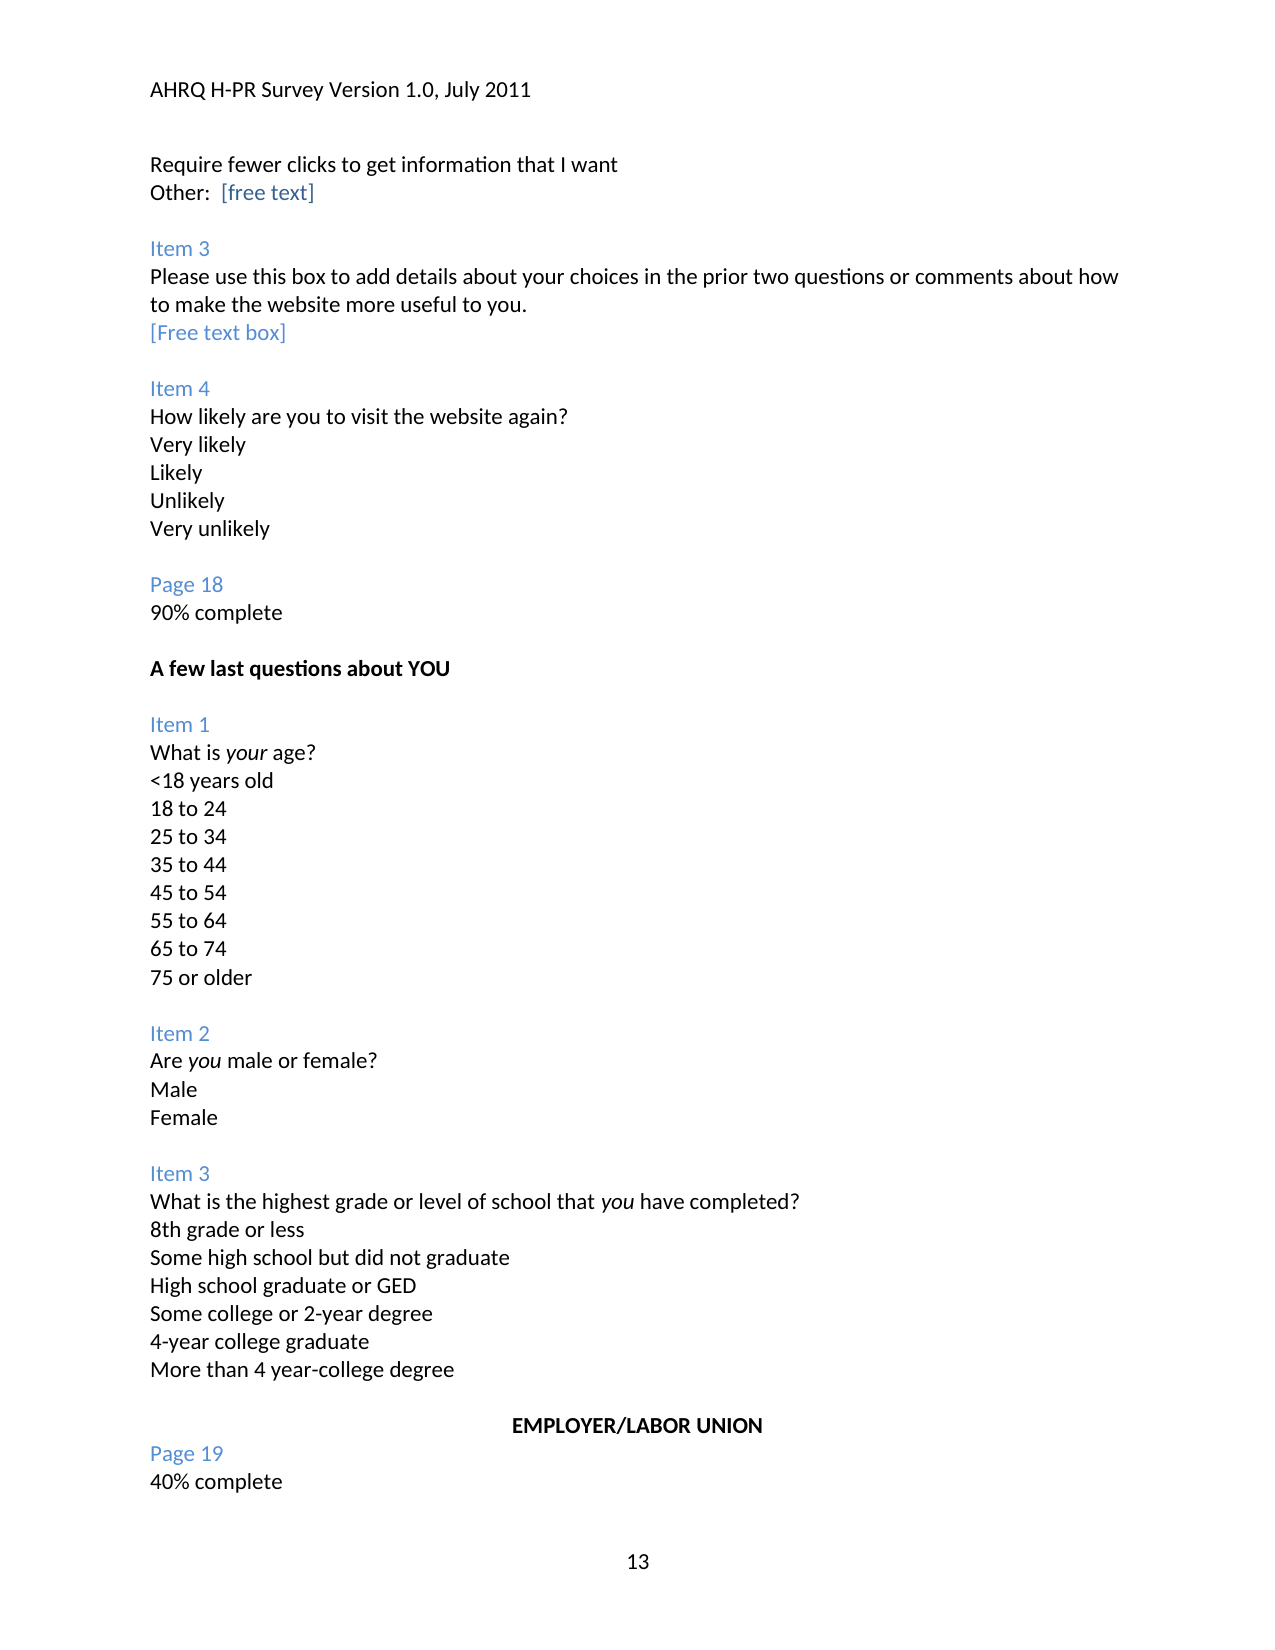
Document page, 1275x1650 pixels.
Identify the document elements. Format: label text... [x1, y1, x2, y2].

text [Free text box] [150, 318, 1125, 346]
text 35 to 44 [150, 851, 1125, 878]
text 18 to 24 [150, 794, 1125, 822]
text 75 or older [150, 963, 1125, 991]
text Unlikely [150, 486, 1125, 514]
text Item 4 [150, 374, 1125, 402]
text High school graduate or GED [150, 1271, 1125, 1299]
text <18 years old [150, 766, 1125, 794]
text 45 to 54 [150, 878, 1125, 907]
text Item 1 [150, 710, 1125, 738]
text Male [150, 1075, 1125, 1103]
text Other: [free text] [150, 178, 1125, 206]
text How likely are you to visit the website again? [150, 402, 1125, 430]
text Page 18 [150, 570, 1125, 598]
text 40% complete [150, 1467, 1125, 1495]
text 90% complete [150, 598, 1125, 626]
text More than 4 year-college degree [150, 1355, 1125, 1383]
text Very unlikely [150, 514, 1125, 542]
text Likely [150, 458, 1125, 486]
text Female [150, 1103, 1125, 1131]
text What is the highest grade or level of school that you have completed? [150, 1187, 1125, 1215]
text 8th grade or less [150, 1215, 1125, 1243]
text Very likely [150, 430, 1125, 458]
text Some high school but did not graduate [150, 1243, 1125, 1271]
text Page 19 [150, 1439, 1125, 1467]
text Item 2 [150, 1019, 1125, 1047]
text EMPLOYER/LABOR UNION [150, 1411, 1125, 1439]
text Item 3 [150, 1159, 1125, 1187]
text Some college or 2-year degree [150, 1299, 1125, 1327]
text Please use this box to add details about your choices in the prior two questions or comments about how to make the website more useful to you. [150, 262, 1125, 318]
text Are you male or female? [150, 1047, 1125, 1075]
text 25 to 34 [150, 822, 1125, 851]
text 65 to 74 [150, 934, 1125, 963]
text A few last questions about YOU [150, 654, 1125, 682]
text 55 to 64 [150, 907, 1125, 934]
text What is your age? [150, 738, 1125, 766]
text Item 3 [150, 234, 1125, 262]
text Require fewer clicks to get information that I want [150, 150, 1125, 178]
text 4-year college graduate [150, 1327, 1125, 1355]
